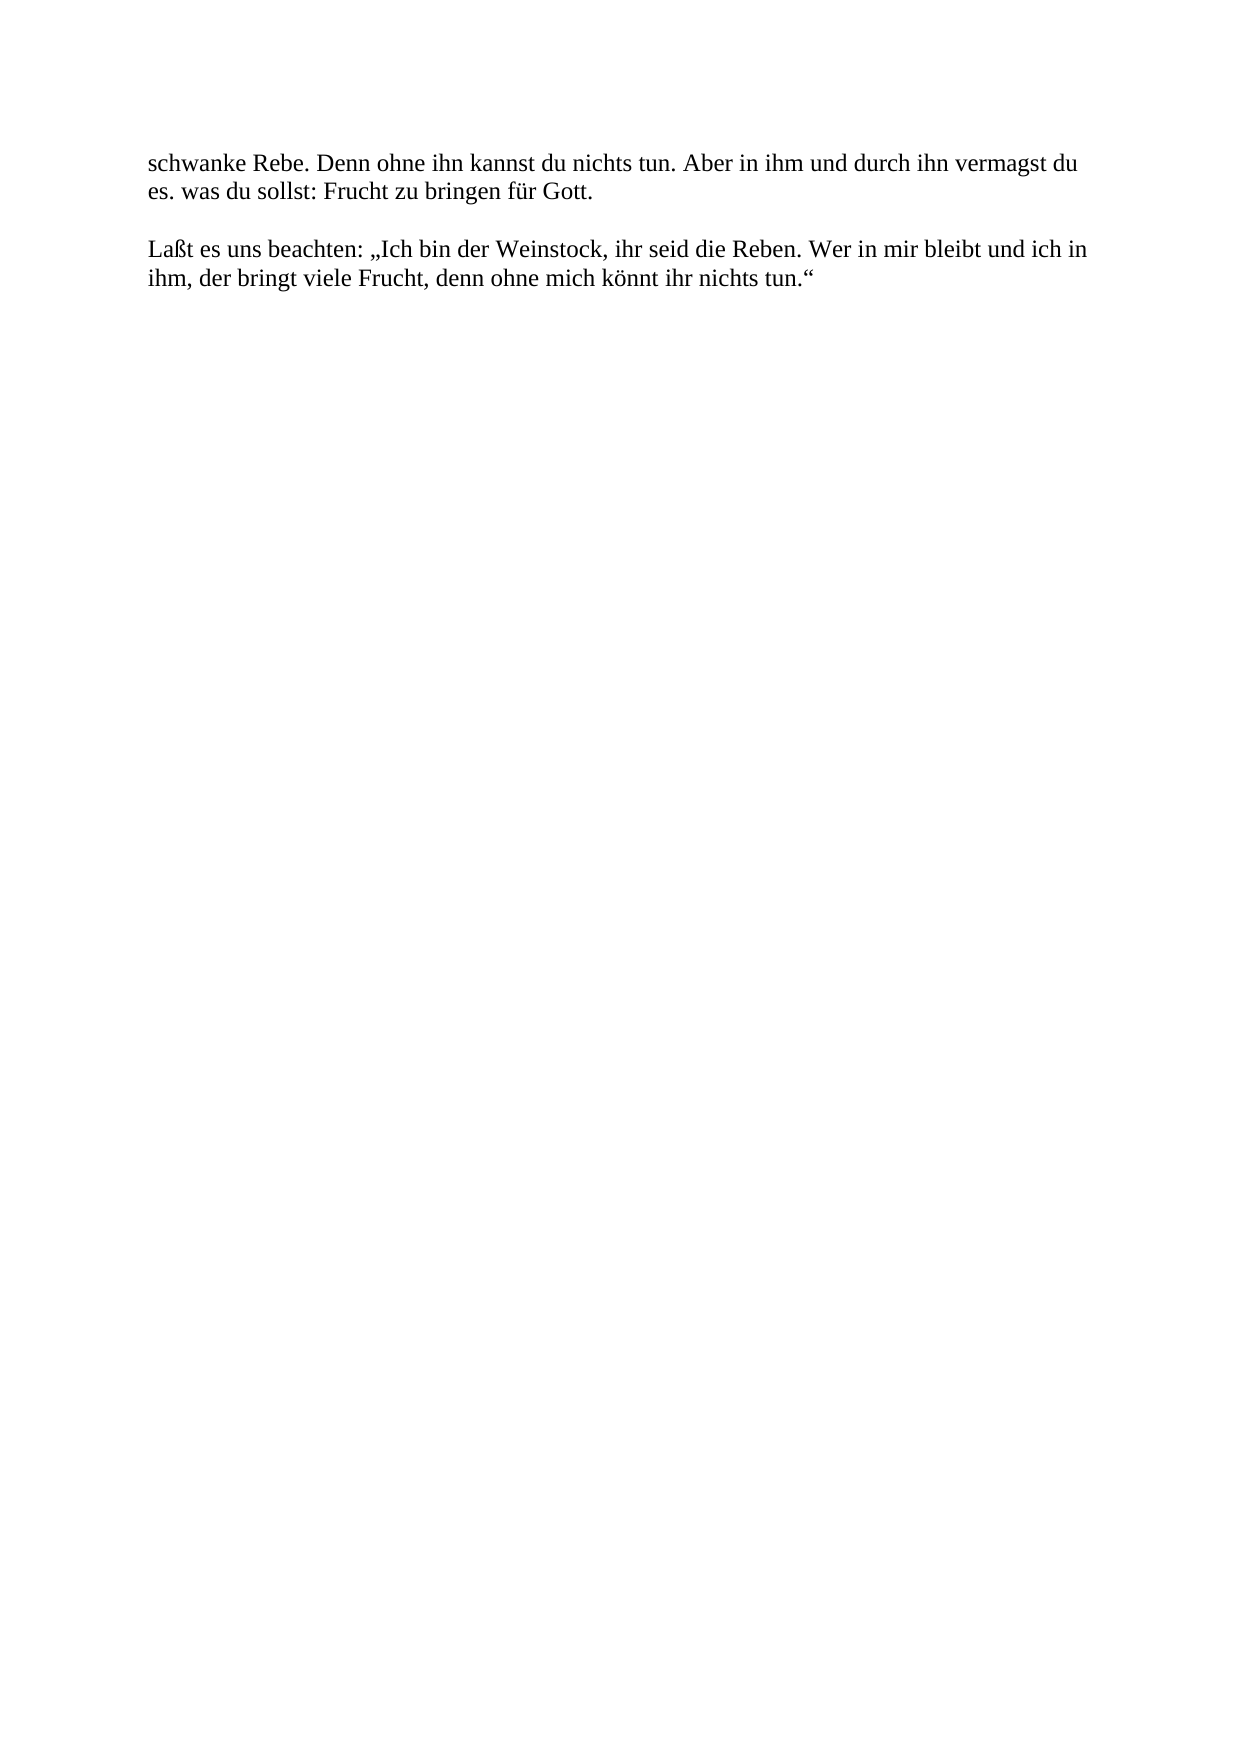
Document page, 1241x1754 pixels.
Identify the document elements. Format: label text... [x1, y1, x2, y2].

text Laßt es uns beachten: „Ich bin der Weinstock, ihr seid die Reben. Wer in mir bleibt und ich in ihm, der bringt viele Frucht, denn ohne mich könnt ihr nichts tun.“ [148, 234, 1093, 292]
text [148, 148, 1093, 205]
